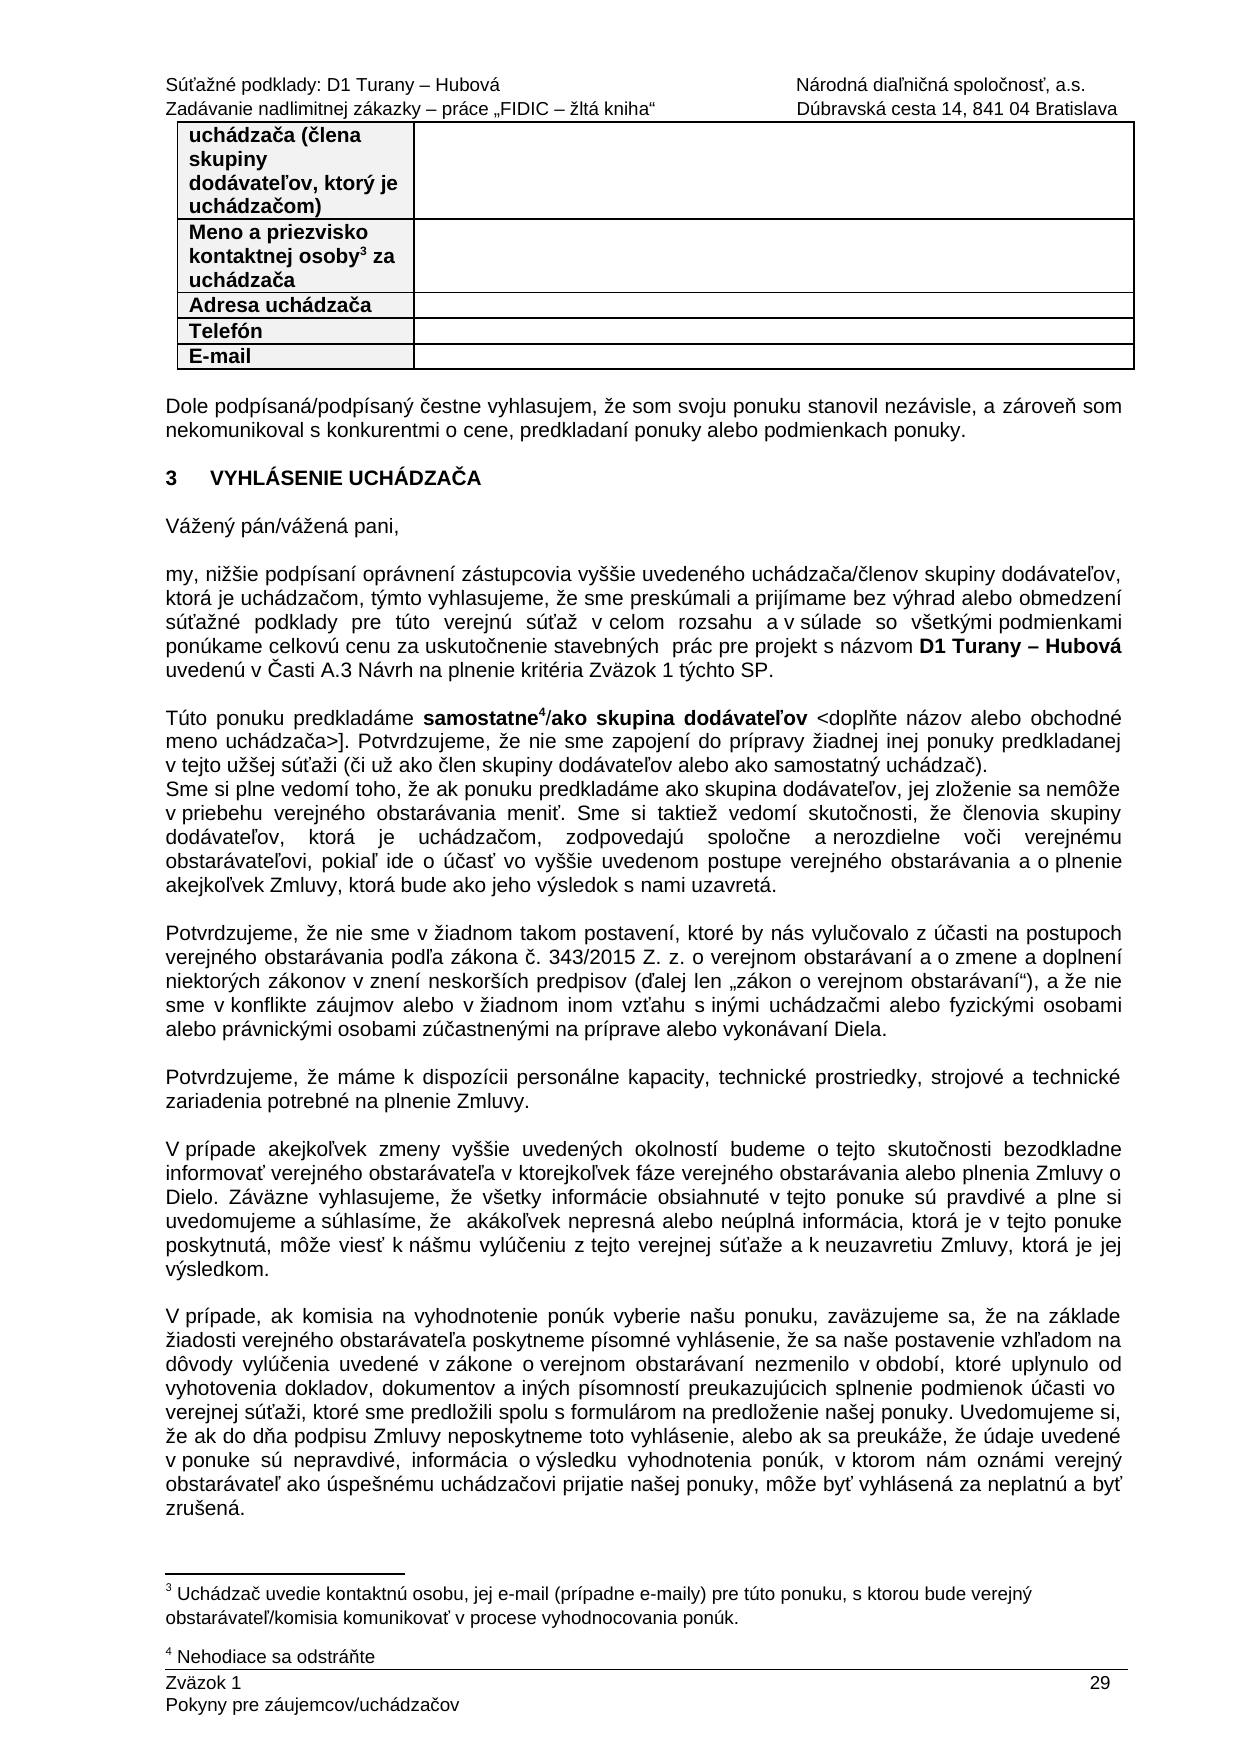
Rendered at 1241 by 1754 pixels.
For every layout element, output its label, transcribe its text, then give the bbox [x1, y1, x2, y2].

text V prípade akejkoľvek zmeny vyššie uvedených okolností budeme o tejto skutočnosti bezodkladne informovať verejného obstarávateľa v ktorejkoľvek fáze verejného obstarávania alebo plnenia Zmluvy o Dielo. Záväzne vyhlasujeme, že všetky informácie obsiahnuté v tejto ponuke sú pravdivé a plne si uvedomujeme a súhlasíme, že akákoľvek nepresná alebo neúplná informácia, ktorá je v tejto ponuke poskytnutá, môže viesť k nášmu vylúčeniu z tejto verejnej súťaže a k neuzavretiu Zmluvy, ktorá je jej výsledkom. [165, 1137, 1122, 1280]
text Sme si plne vedomí toho, že ak ponuku predkladáme ako skupina dodávateľov, jej zloženie sa nemôže v priebehu verejného obstarávania meniť. Sme si taktiež vedomí skutočnosti, že členovia skupiny dodávateľov, ktorá je uchádzačom, zodpovedajú spoločne a nerozdielne voči verejnému obstarávateľovi, pokiaľ ide o účasť vo vyššie uvedenom postupe verejného obstarávania a o plnenie akejkoľvek Zmluvy, ktorá bude ako jeho výsledok s nami uzavretá. [165, 777, 1122, 897]
table_cell Telefón [178, 319, 413, 343]
text Potvrdzujeme, že máme k dispozícii personálne kapacity, technické prostriedky, strojové a technické zariadenia potrebné na plnenie Zmluvy. [165, 1065, 1122, 1113]
text 3 VYHLÁSENIE UCHÁDZAČA [165, 466, 1122, 490]
table_cell [415, 220, 1133, 292]
text Vážený pán/vážená pani, [165, 514, 1122, 538]
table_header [178, 123, 413, 218]
table_cell [415, 293, 1133, 317]
text Potvrdzujeme, že nie sme v žiadnom takom postavení, ktoré by nás vylučovalo z účasti na postupoch verejného obstarávania podľa zákona č. 343/2015 Z. z. o verejnom obstarávaní a o zmene a doplnení niektorých zákonov v znení neskorších predpisov (ďalej len „zákon o verejnom obstarávaní“), a že nie sme v konflikte záujmov alebo v žiadnom inom vzťahu s inými uchádzačmi alebo fyzickými osobami alebo právnickými osobami zúčastnenými na príprave alebo vykonávaní Diela. [165, 921, 1122, 1041]
table_cell Meno a priezvisko kontaktnej osoby za uchádzača [178, 220, 413, 292]
table_cell Adresa uchádzača [178, 293, 413, 317]
text my, nižšie podpísaní oprávnení zástupcovia vyššie uvedeného uchádzača/členov skupiny dodávateľov, ktorá je uchádzačom, týmto vyhlasujeme, že sme preskúmali a prijímame bez výhrad alebo obmedzení súťažné podklady pre túto verejnú súťaž v celom rozsahu a v súlade so všetkými podmienkami ponúkame celkovú cenu za uskutočnenie stavebných prác pre projekt s názvom D1 Turany – Hubová uvedenú v Časti A.3 Návrh na plnenie kritéria Zväzok 1 týchto SP. [165, 562, 1122, 681]
text Túto ponuku predkladáme samostatne/ako skupina dodávateľov <doplňte názov alebo obchodné meno uchádzača>]. Potvrdzujeme, že nie sme zapojení do prípravy žiadnej inej ponuky predkladanej v tejto užšej súťaži (či už ako člen skupiny dodávateľov alebo ako samostatný uchádzač). [165, 705, 1122, 777]
table_header [415, 123, 1133, 218]
table_cell [415, 319, 1133, 343]
text Dole podpísaná/podpísaný čestne vyhlasujem, že som svoju ponuku stanovil nezávisle, a zároveň som nekomunikoval s konkurentmi o cene, predkladaní ponuky alebo podmienkach ponuky. [165, 394, 1122, 442]
text V prípade, ak komisia na vyhodnotenie ponúk vyberie našu ponuku, zaväzujeme sa, že na základe žiadosti verejného obstarávateľa poskytneme písomné vyhlásenie, že sa naše postavenie vzhľadom na dôvody vylúčenia uvedené v zákone o verejnom obstarávaní nezmenilo v období, ktoré uplynulo od vyhotovenia dokladov, dokumentov a iných písomností preukazujúcich splnenie podmienok účasti vo verejnej súťaži, ktoré sme predložili spolu s formulárom na predloženie našej ponuky. Uvedomujeme si, že ak do dňa podpisu Zmluvy neposkytneme toto vyhlásenie, alebo ak sa preukáže, že údaje uvedené v ponuke sú nepravdivé, informácia o výsledku vyhodnotenia ponúk, v ktorom nám oznámi verejný obstarávateľ ako úspešnému uchádzačovi prijatie našej ponuky, môže byť vyhlásená za neplatnú a byť zrušená. [165, 1304, 1122, 1520]
table_cell [415, 345, 1133, 368]
table_cell E-mail [178, 345, 413, 368]
